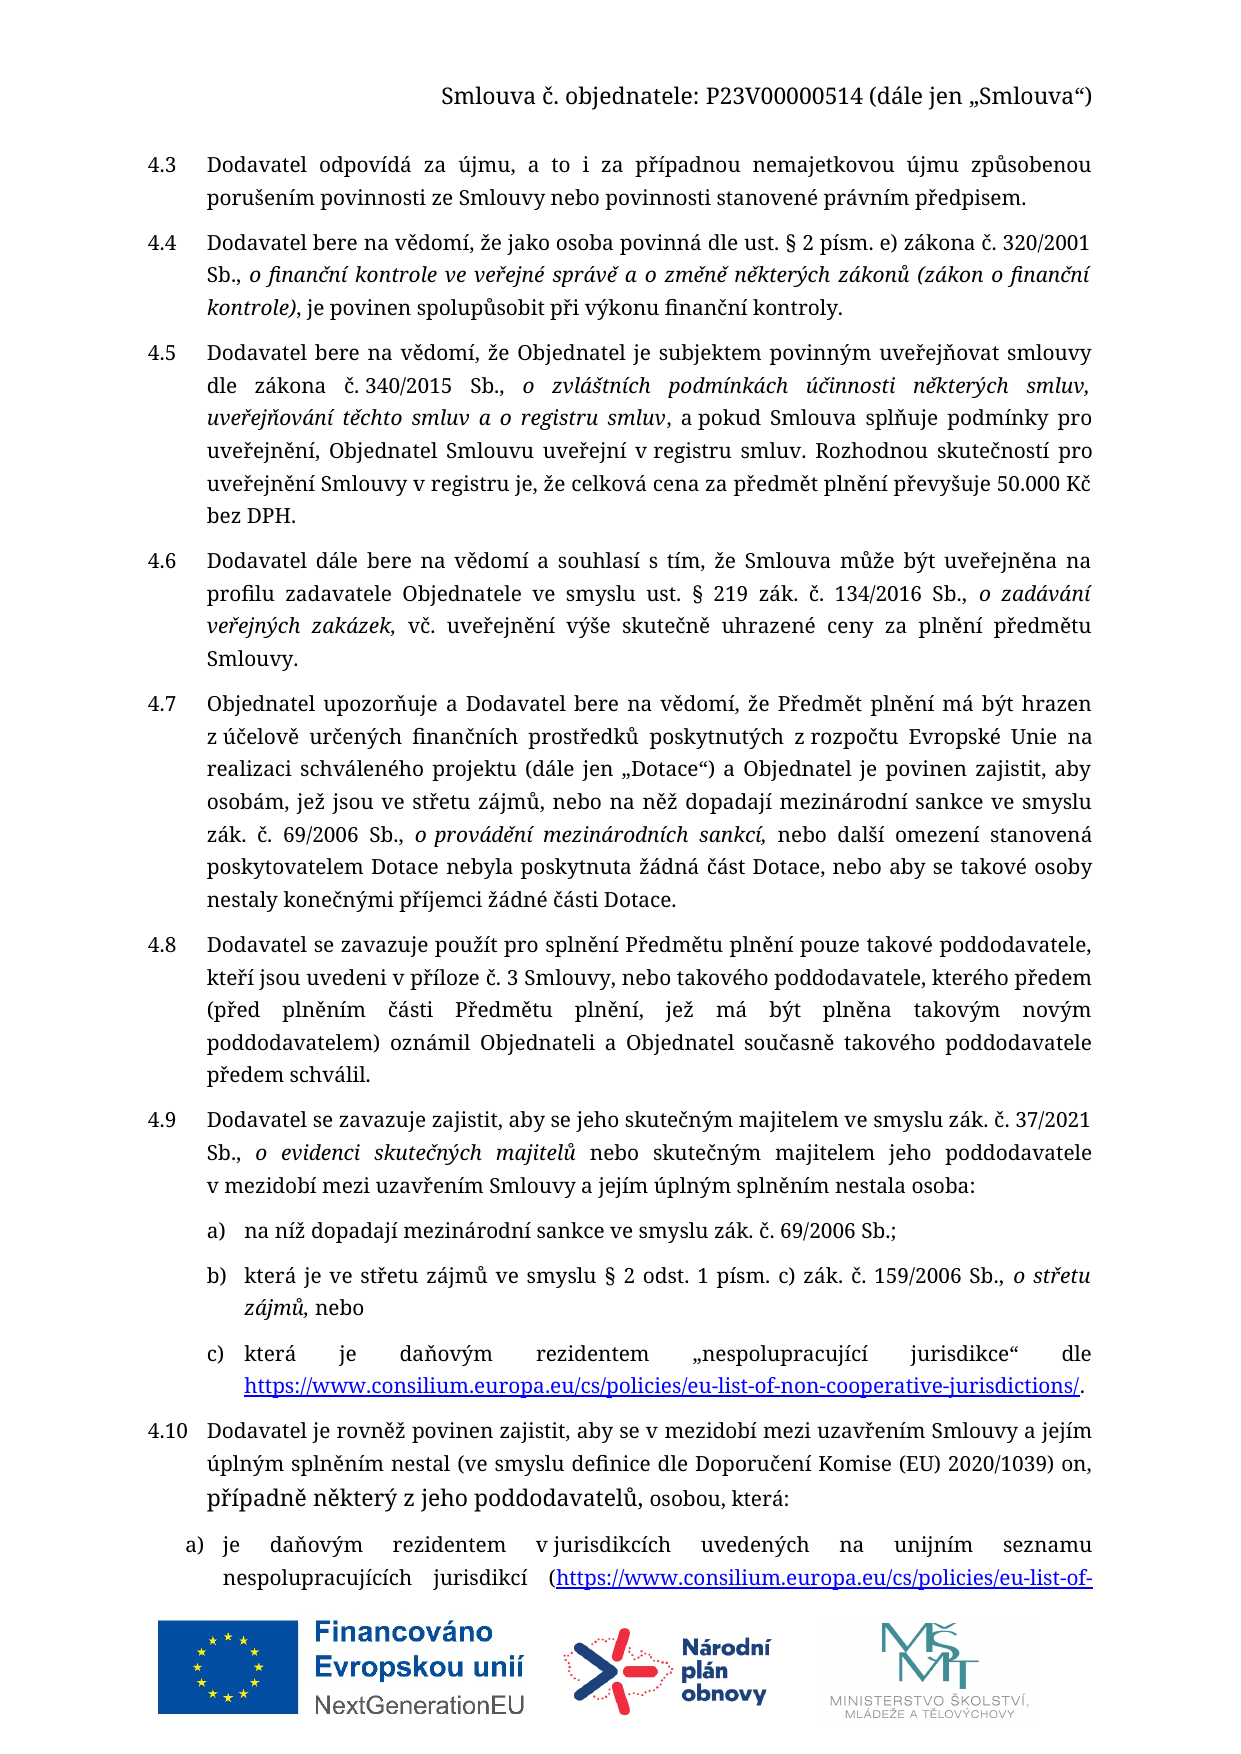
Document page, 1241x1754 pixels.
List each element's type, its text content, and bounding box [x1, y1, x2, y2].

list Dodavatel odpovídá za újmu, a to i za případnou nemajetkovou újmu způsobenou porušením povinnosti ze Smlouvy nebo povinnosti stanovené právním předpisem. [148, 150, 1093, 211]
list která je ve střetu zájmů ve smyslu § 2 odst. 1 písm. c) zák. č. 159/2006 Sb., o střetu zájmů, nebo [207, 1261, 1093, 1322]
list na níž dopadají mezinárodní sankce ve smyslu zák. č. 69/2006 Sb.; [207, 1216, 1093, 1244]
list Dodavatel se zavazuje zajistit, aby se jeho skutečným majitelem ve smyslu zák. č. 37/2021 Sb., o evidenci skutečných majitelů nebo skutečným majitelem jeho poddodavatele v mezidobí mezi uzavřením Smlouvy a jejím úplným splněním nestala osoba: [148, 1106, 1093, 1199]
list Dodavatel je rovněž povinen zajistit, aby se v mezidobí mezi uzavřením Smlouvy a jejím úplným splněním nestal (ve smyslu definice dle Doporučení Komise (EU) 2020/1039) on, případně některý z jeho poddodavatelů, osobou, která: [148, 1416, 1093, 1513]
list Dodavatel dále bere na vědomí a souhlasí s tím, že Smlouva může být uveřejněna na profilu zadavatele Objednatele ve smyslu ust. § 219 zák. č. 134/2016 Sb., o zadávání veřejných zakázek, vč. uveřejnění výše skutečně uhrazené ceny za plnění předmětu Smlouvy. [148, 546, 1093, 673]
picture [147, 1605, 789, 1726]
picture [820, 1616, 1039, 1726]
list Objednatel upozorňuje a Dodavatel bere na vědomí, že Předmět plnění má být hrazen z účelově určených finančních prostředků poskytnutých z rozpočtu Evropské Unie na realizaci schváleného projektu (dále jen „Dotace“) a Objednatel je povinen zajistit, aby osobám, jež jsou ve střetu zájmů, nebo na něž dopadají mezinárodní sankce ve smyslu zák. č. 69/2006 Sb., o provádění mezinárodních sankcí, nebo další omezení stanovená poskytovatelem Dotace nebyla poskytnuta žádná část Dotace, nebo aby se takové osoby nestaly konečnými příjemci žádné části Dotace. [148, 689, 1093, 913]
list která je daňovým rezidentem „nespolupracující jurisdikce“ dle https://www.consilium.europa.eu/cs/policies/eu-list-of-non-cooperative-jurisdictions/. [207, 1339, 1093, 1400]
list Dodavatel bere na vědomí, že jako osoba povinná dle ust. § 2 písm. e) zákona č. 320/2001 Sb., o finanční kontrole ve veřejné správě a o změně některých zákonů (zákon o finanční kontrole), je povinen spolupůsobit při výkonu finanční kontroly. [148, 228, 1093, 322]
list Dodavatel bere na vědomí, že Objednatel je subjektem povinným uveřejňovat smlouvy dle zákona č. 340/2015 Sb., o zvláštních podmínkách účinnosti některých smluv, uveřejňování těchto smluv a o registru smluv, a pokud Smlouva splňuje podmínky pro uveřejnění, Objednatel Smlouvu uveřejní v registru smluv. Rozhodnou skutečností pro uveřejnění Smlouvy v registru je, že celková cena za předmět plnění převyšuje 50.000 Kč bez DPH. [148, 338, 1093, 530]
list Dodavatel se zavazuje použít pro splnění Předmětu plnění pouze takové poddodavatele, kteří jsou uvedeni v příloze č. 3 Smlouvy, nebo takového poddodavatele, kterého předem (před plněním části Předmětu plnění, jež má být plněna takovým novým poddodavatelem) oznámil Objednateli a Objednatel současně takového poddodavatele předem schválil. [148, 930, 1093, 1089]
